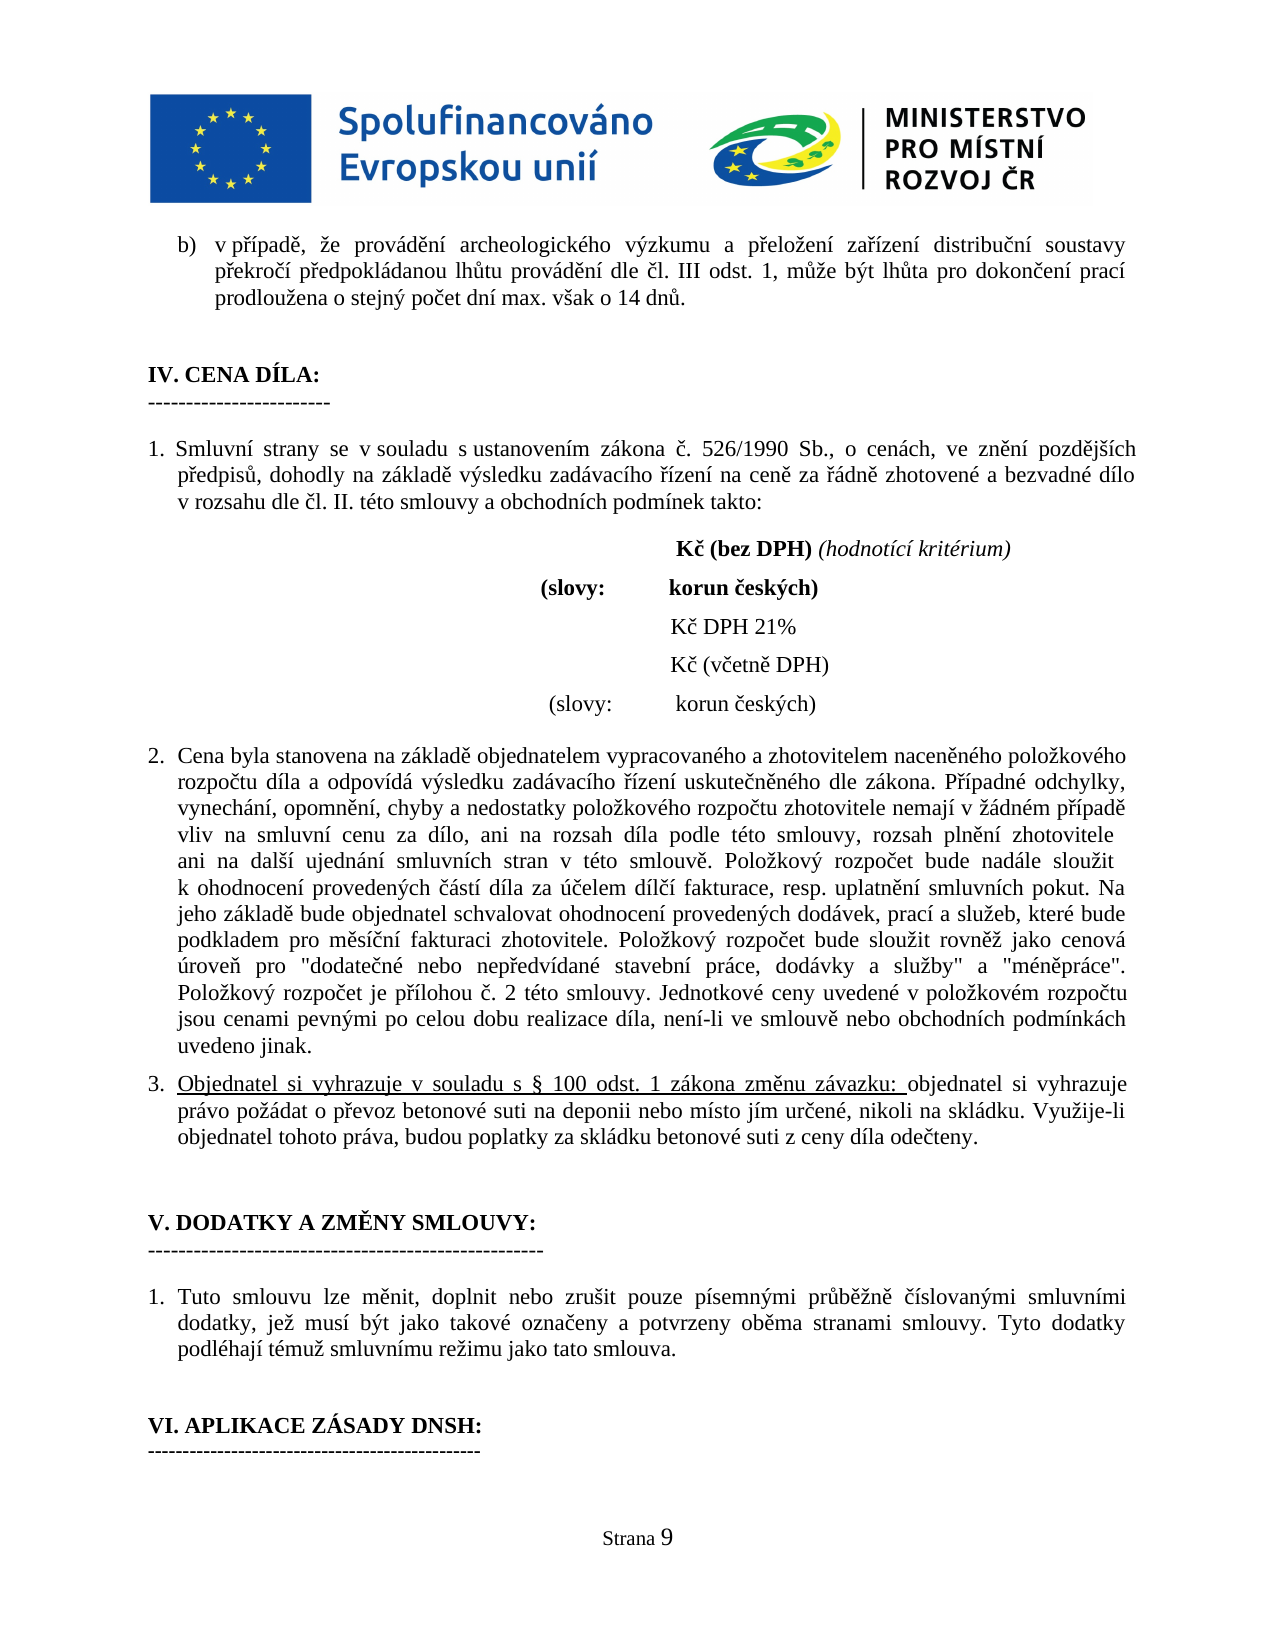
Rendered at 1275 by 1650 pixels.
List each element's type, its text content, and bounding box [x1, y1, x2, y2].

picture [147, 92, 1093, 206]
text 1. Smluvní strany se v souladu s ustanovením zákona č. 526/1990 Sb., o cenách, ve znění pozdějších předpisů, dohodly na základě výsledku zadávacího řízení na ceně za řádně zhotovené a bezvadné dílo v rozsahu dle čl. II. této smlouvy a obchodních podmínek takto: [148, 435, 1137, 514]
list Cena byla stanovena na základě objednatelem vypracovaného a zhotovitelem naceněného položkového rozpočtu díla a odpovídá výsledku zadávacího řízení uskutečněného dle zákona. Případné odchylky, vynechání, opomnění, chyby a nedostatky položkového rozpočtu zhotovitele nemají v žádném případě vliv na smluvní cenu za dílo, ani na rozsah díla podle této smlouvy, rozsah plnění zhotovitele ani na další ujednání smluvních stran v této smlouvě. Položkový rozpočet bude nadále sloužit k ohodnocení provedených částí díla za účelem dílčí fakturace, resp. uplatnění smluvních pokut. Na jeho základě bude objednatel schvalovat ohodnocení provedených dodávek, prací a služeb, které bude podkladem pro měsíční fakturaci zhotovitele. Položkový rozpočet bude sloužit rovněž jako cenová úroveň pro "dodatečné nebo nepředvídané stavební práce, dodávky a služby" a "méněpráce". Položkový rozpočet je přílohou č. 2 této smlouvy. Jednotkové ceny uvedené v položkovém rozpočtu jsou cenami pevnými po celou dobu realizace díla, není-li ve smlouvě nebo obchodních podmínkách uvedeno jinak. [148, 742, 1127, 1058]
text ------------------------ [148, 388, 1127, 414]
text (slovy: korun českých) [148, 690, 1137, 717]
text Kč (včetně DPH) [516, 652, 1137, 678]
text Kč (bez DPH) (hodnotící kritérium) [516, 535, 1137, 561]
list v případě, že provádění archeologického výzkumu a přeložení zařízení distribuční soustavy překročí předpokládanou lhůtu provádění dle čl. III odst. 1, může být lhůta pro dokončení prací prodloužena o stejný počet dní max. však o 14 dnů. [177, 231, 1127, 310]
text ---------------------------------------------------- [148, 1236, 1127, 1262]
text Kč DPH 21% [516, 613, 1137, 639]
list Objednatel si vyhrazuje v souladu s § 100 odst. 1 zákona změnu závazku: objednatel si vyhrazuje právo požádat o převoz betonové suti na deponii nebo místo jím určené, nikoli na skládku. Využije-li objednatel tohoto práva, budou poplatky za skládku betonové suti z ceny díla odečteny. [148, 1071, 1127, 1149]
subtitle V. DODATKY A ZMĚNY SMLOUVY: [148, 1209, 1127, 1236]
subtitle VI. APLIKACE ZÁSADY DNSH: [148, 1412, 1127, 1438]
text ------------------------------------------------ [148, 1438, 1127, 1462]
list Tuto smlouvu lze měnit, doplnit nebo zrušit pouze písemnými průběžně číslovanými smluvními dodatky, jež musí být jako takové označeny a potvrzeny oběma stranami smlouvy. Tyto dodatky podléhají témuž smluvnímu režimu jako tato smlouva. [148, 1283, 1127, 1362]
text IV. CENA DÍLA: [148, 362, 1137, 388]
text (slovy: korun českých) [148, 574, 1137, 600]
